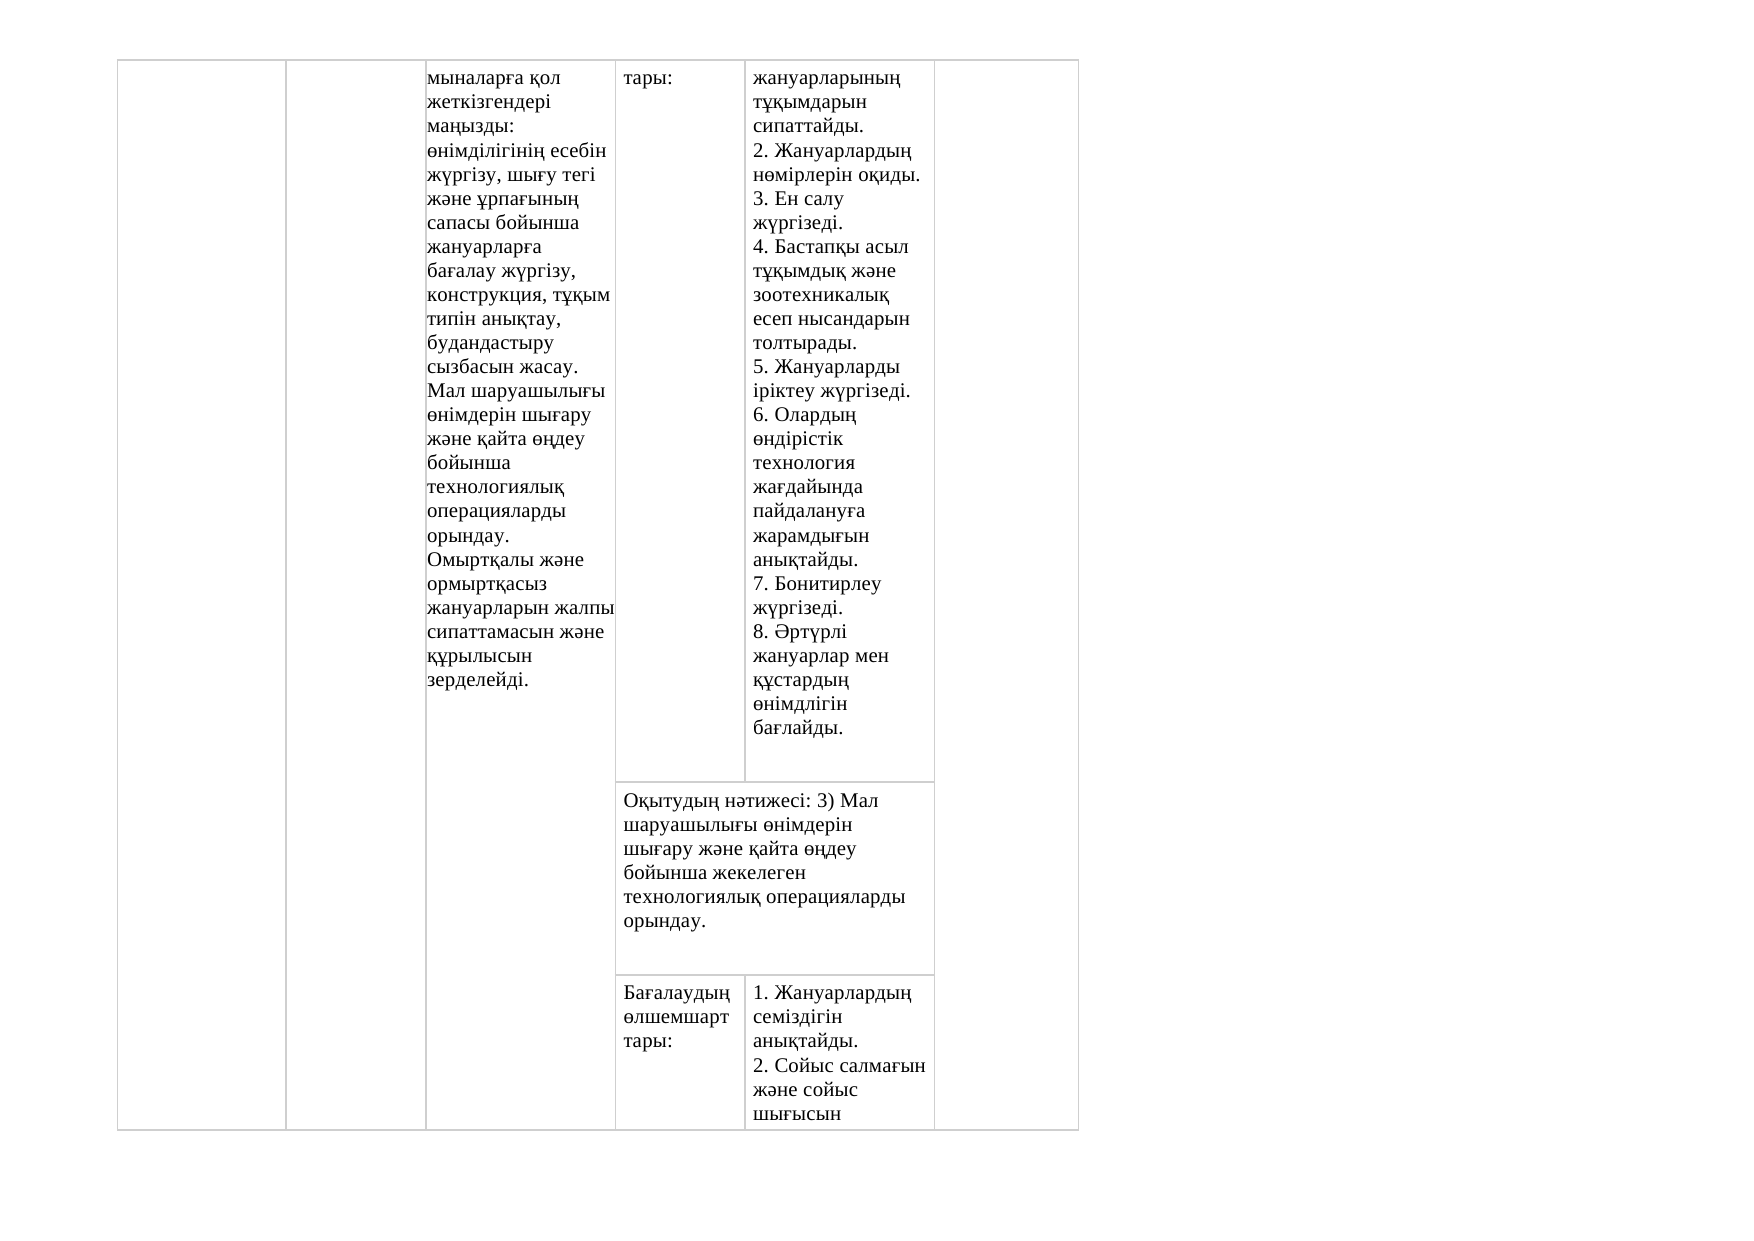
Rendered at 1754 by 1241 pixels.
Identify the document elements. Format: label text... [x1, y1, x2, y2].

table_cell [746, 61, 934, 781]
table_cell Оқытудың нәтижесі: 3) Мал шаруашылығы өнімдерін шығару және қайта өңдеу бойынша жекелеген технологиялық операцияларды орындау. [616, 783, 934, 974]
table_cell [746, 976, 934, 1129]
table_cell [616, 61, 744, 781]
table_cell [616, 976, 744, 1129]
